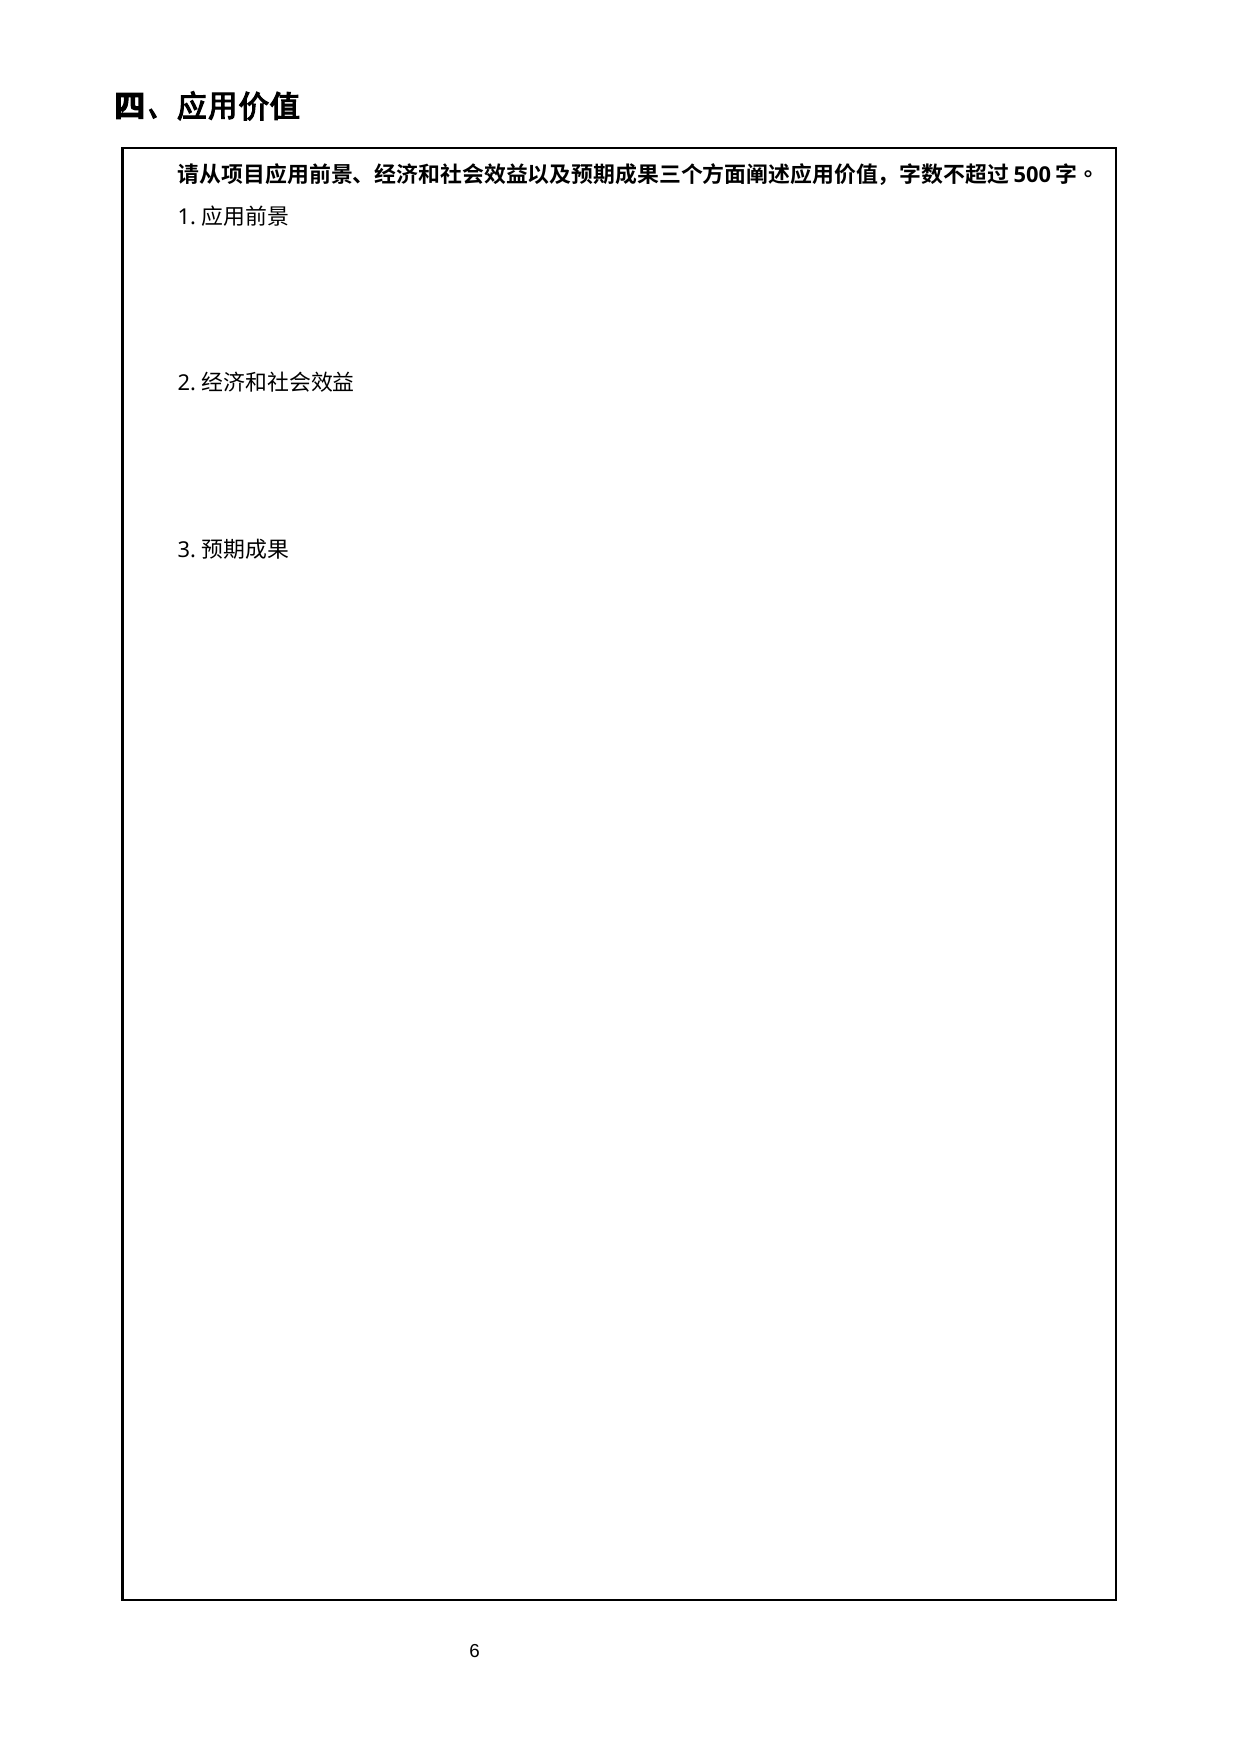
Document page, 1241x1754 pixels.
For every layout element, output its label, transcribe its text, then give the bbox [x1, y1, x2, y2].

list 应用价值 [114, 86, 1129, 121]
table_header 请从项目应用前景、经济和社会效益以及预期成果三个方面阐述应用价值，字数不超过500字。 应用前景 经济和社会效益 预期成果 [124, 149, 1115, 1599]
